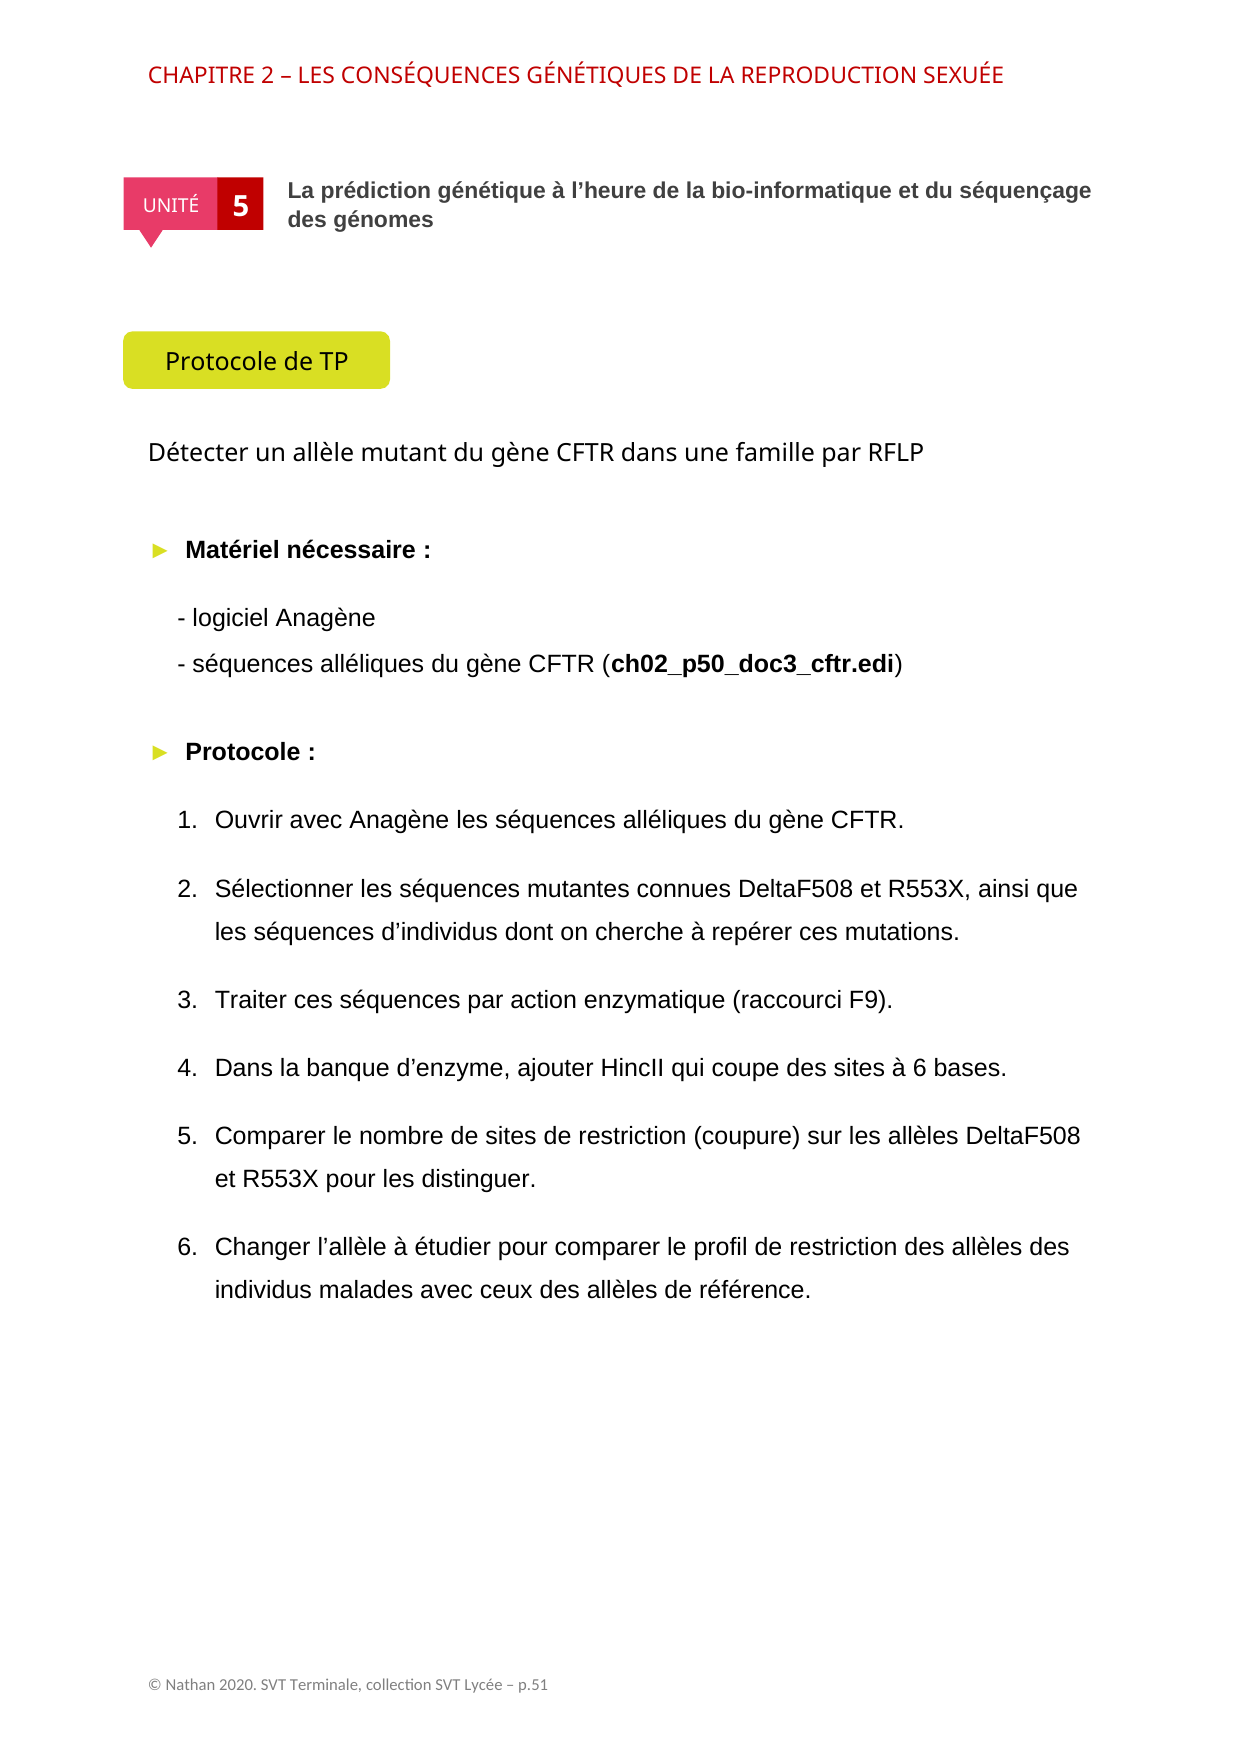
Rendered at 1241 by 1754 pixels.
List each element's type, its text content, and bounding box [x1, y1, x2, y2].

list Comparer le nombre de sites de restriction (coupure) sur les allèles DeltaF508 et R553X pour les distinguer. [177, 1121, 1093, 1193]
list Sélectionner les séquences mutantes connues DeltaF508 et R553X, ainsi que les séquences d’individus dont on cherche à repérer ces mutations. [177, 874, 1093, 946]
list Dans la banque d’enzyme, ajouter HincII qui coupe des sites à 6 bases. [177, 1053, 1093, 1082]
list - logiciel Anagène [177, 603, 1093, 632]
text Protocole : [148, 737, 1093, 766]
text La prédiction génétique à l’heure de la bio-informatique et du séquençage des génomes [163, 177, 1093, 232]
list Traiter ces séquences par action enzymatique (raccourci F9). [177, 985, 1093, 1014]
list Changer l’allèle à étudier pour comparer le profil de restriction des allèles des individus malades avec ceux des allèles de référence. [177, 1232, 1093, 1304]
text Détecter un allèle mutant du gène CFTR dans une famille par RFLP [148, 304, 1093, 469]
text Matériel nécessaire : [148, 535, 1093, 564]
list - séquences alléliques du gène CFTR (ch02_p50_doc3_cftr.edi) [177, 649, 1093, 677]
list Ouvrir avec Anagène les séquences alléliques du gène CFTR. [177, 806, 1093, 834]
